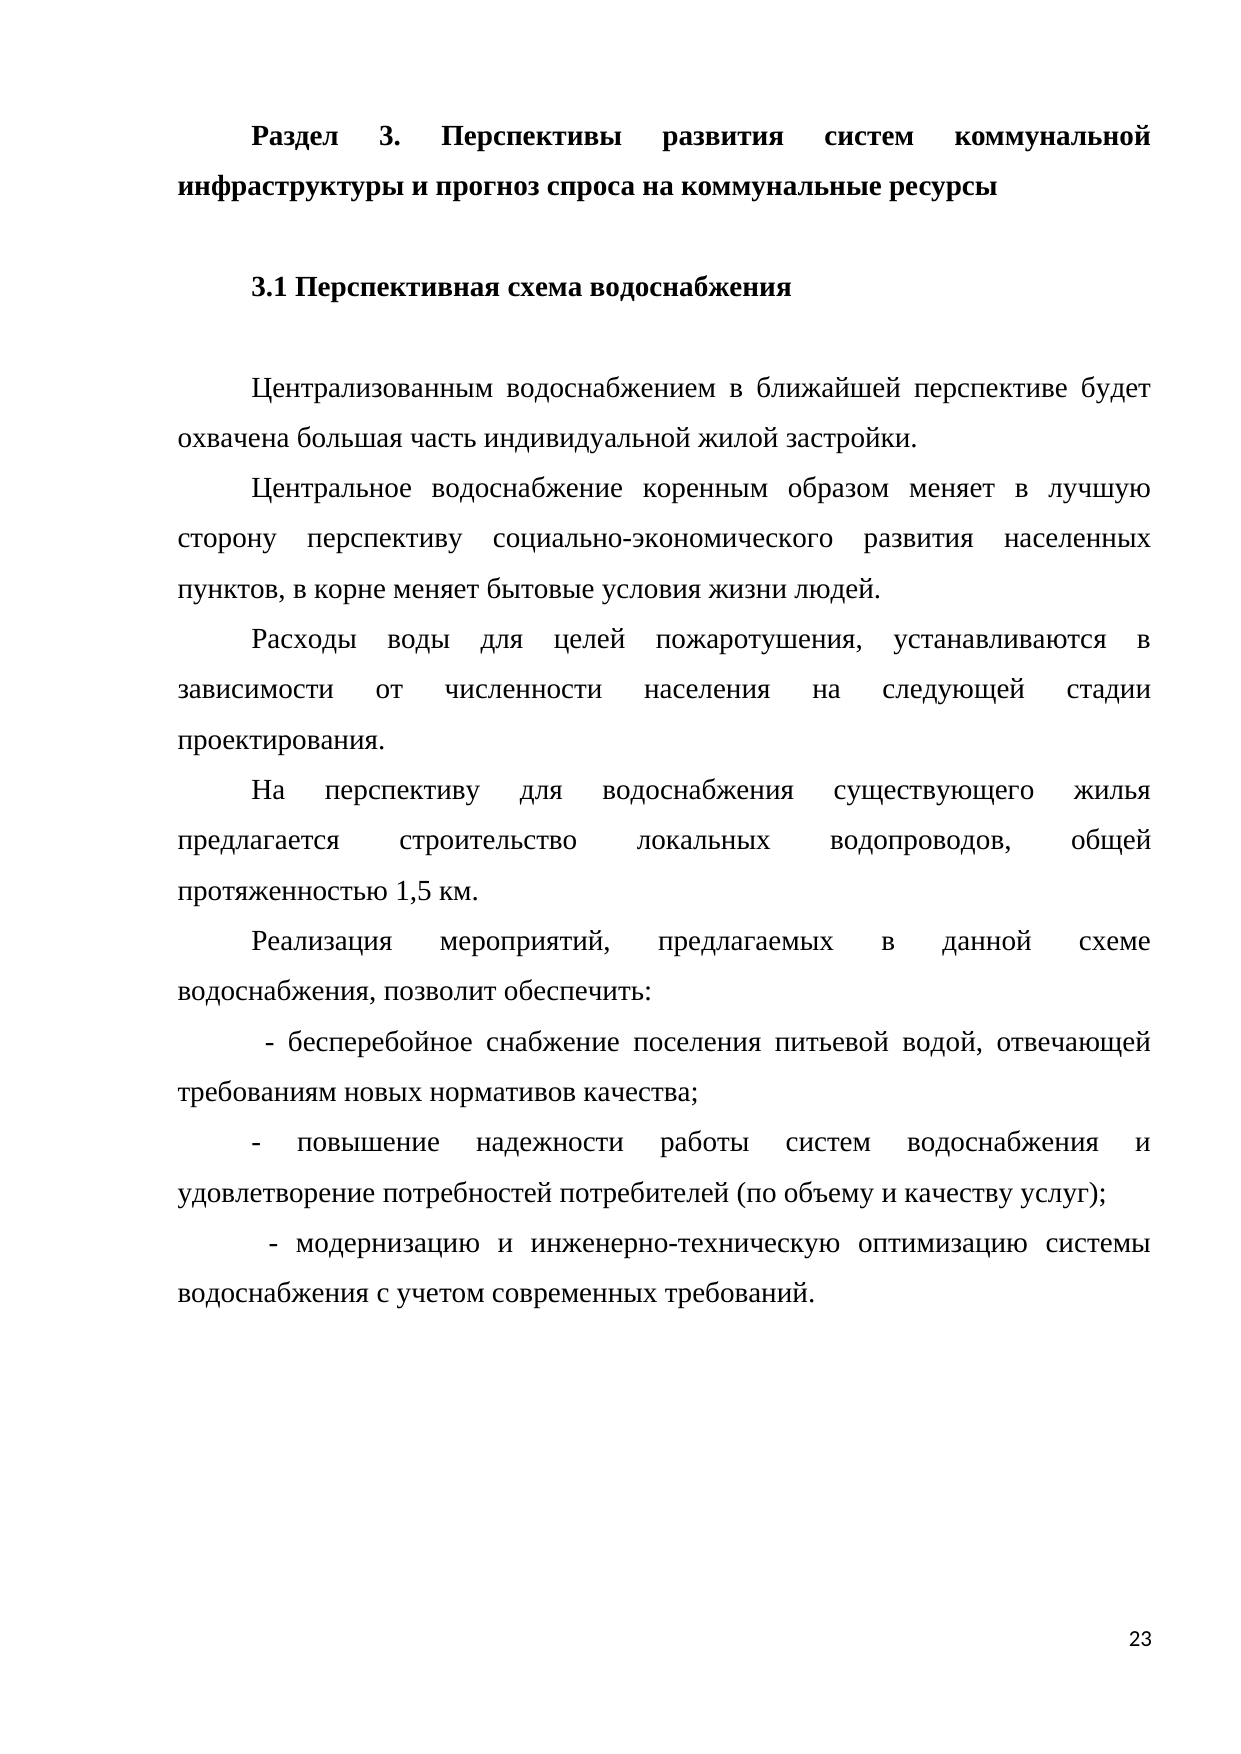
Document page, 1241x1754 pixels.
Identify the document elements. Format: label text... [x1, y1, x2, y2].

text Центральное водоснабжение коренным образом меняет в лучшую сторону перспективу социально-экономического развития населенных пунктов, в корне меняет бытовые условия жизни людей. [177, 470, 1152, 604]
text Расходы воды для целей пожаротушения, устанавливаются в зависимости от численности населения на следующей стадии проектирования. [177, 621, 1152, 755]
text Реализация мероприятий, предлагаемых в данной схеме водоснабжения, позволит обеспечить: [177, 923, 1152, 1007]
text - повышение надежности работы систем водоснабжения и удовлетворение потребностей потребителей (по объему и качеству услуг); [177, 1124, 1152, 1208]
subtitle Раздел 3. Перспективы развития систем коммунальной инфраструктуры и прогноз спроса на коммунальные ресурсы [177, 118, 1152, 202]
text На перспективу для водоснабжения существующего жилья предлагается строительство локальных водопроводов, общей протяженностью 1,5 км. [177, 772, 1152, 906]
subtitle 3.1 Перспективная схема водоснабжения [177, 269, 1152, 303]
text - модернизацию и инженерно-техническую оптимизацию системы водоснабжения с учетом современных требований. [177, 1225, 1152, 1309]
text Централизованным водоснабжением в ближайшей перспективе будет охвачена большая часть индивидуальной жилой застройки. [177, 370, 1152, 453]
text - бесперебойное снабжение поселения питьевой водой, отвечающей требованиям новых нормативов качества; [177, 1024, 1152, 1108]
